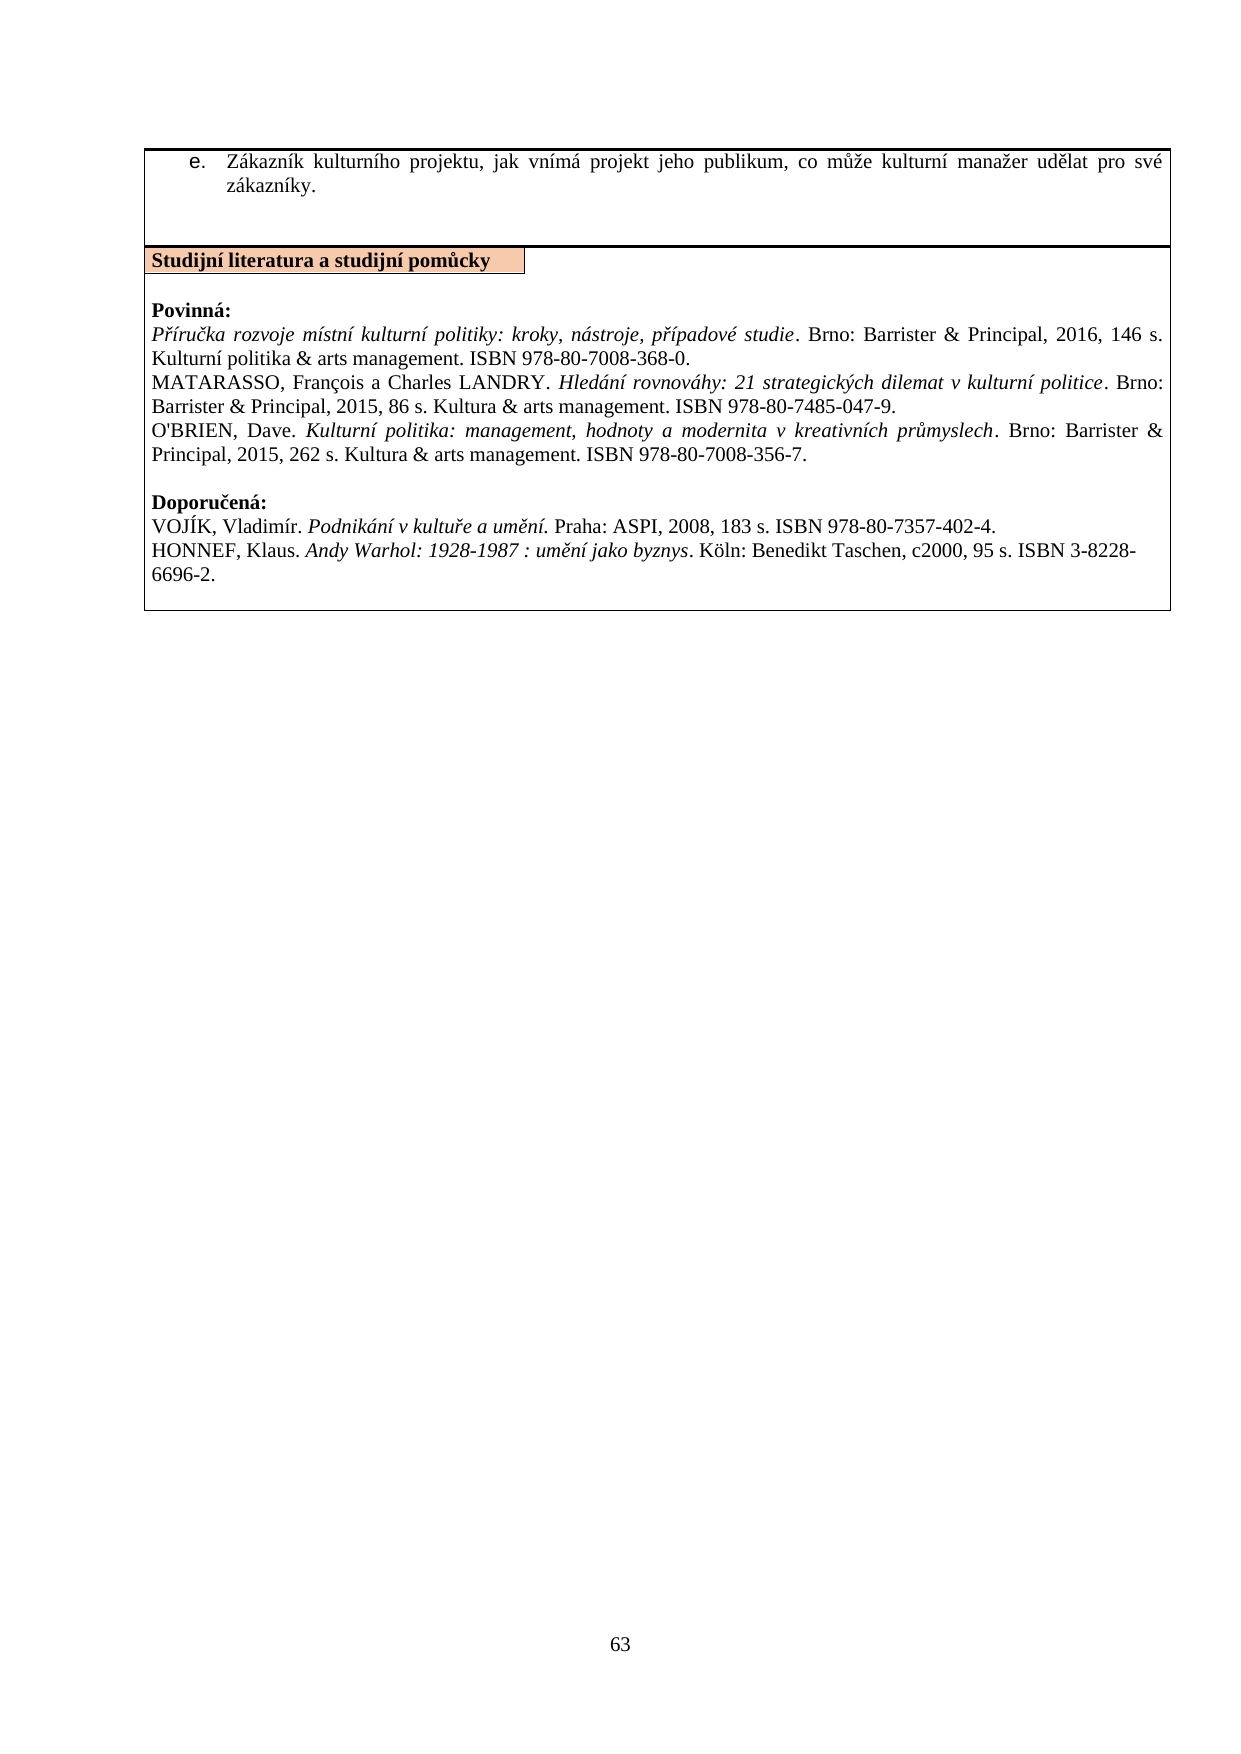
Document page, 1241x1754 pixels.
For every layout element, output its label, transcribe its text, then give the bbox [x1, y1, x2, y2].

table_cell Povinná: Příručka rozvoje místní kulturní politiky: kroky, nástroje, případové studie. Brno: Barrister & Principal, 2016, 146 s. Kulturní politika & arts management. ISBN 978-80-7008-368-0. MATARASSO, François a Charles LANDRY. Hledání rovnováhy: 21 strategických dilemat v kulturní politice. Brno: Barrister & Principal, 2015, 86 s. Kultura & arts management. ISBN 978-80-7485-047-9. O'BRIEN, Dave. Kulturní politika: management, hodnoty a modernita v kreativních průmyslech. Brno: Barrister & Principal, 2015, 262 s. Kultura & arts management. ISBN 978-80-7008-356-7. Doporučená: VOJÍK, Vladimír. Podnikání v kultuře a umění. Praha: ASPI, 2008, 183 s. ISBN 978-80-7357-402-4. HONNEF, Klaus. Andy Warhol: 1928-1987 : umění jako byznys. Köln: Benedikt Taschen, c2000, 95 s. ISBN 3-8228-6696-2. [145, 273, 1170, 610]
table_cell [525, 248, 1170, 272]
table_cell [145, 151, 1170, 245]
table_cell Studijní literatura a studijní pomůcky [145, 248, 524, 272]
